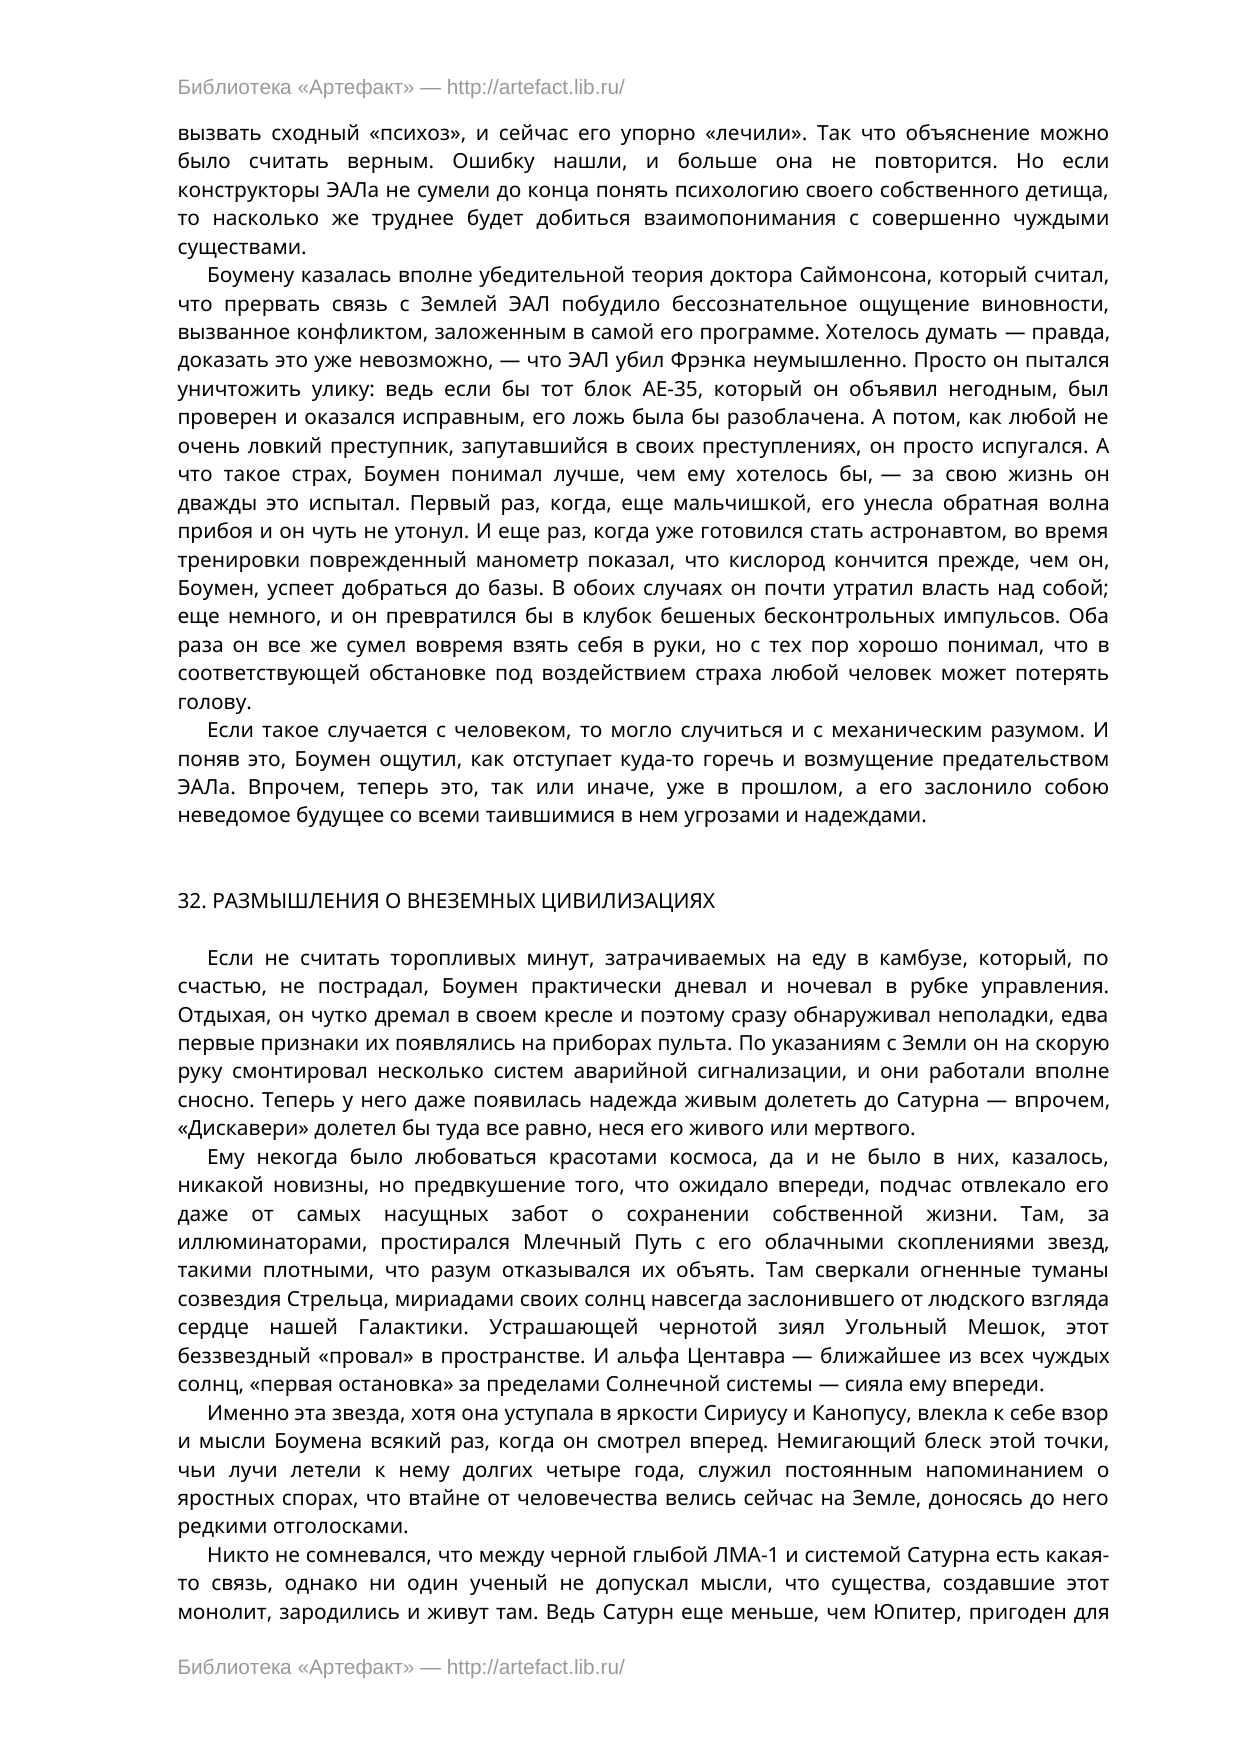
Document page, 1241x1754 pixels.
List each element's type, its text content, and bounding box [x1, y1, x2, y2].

text 32. РАЗМЫШЛЕНИЯ О ВНЕЗЕМНЫХ ЦИВИЛИЗАЦИЯХ [177, 886, 1110, 914]
text Если такое случается с человеком, то могло случиться и с механическим разумом. И поняв это, Боумен ощутил, как отступает куда-то горечь и возмущение предательством ЭАЛа. Впрочем, теперь это, так или иначе, уже в прошлом, а его заслонило собою неведомое будущее со всеми таившимися в нем угрозами и надеждами. [177, 715, 1110, 829]
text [177, 1540, 1110, 1625]
text Ему некогда было любоваться красотами космоса, да и не было в них, казалось, никакой новизны, но предвкушение того, что ожидало впереди, подчас отвлекало его даже от самых насущных забот о сохранении собственной жизни. Там, за иллюминаторами, простирался Млечный Путь с его облачными скоплениями звезд, такими плотными, что разум отказывался их объять. Там сверкали огненные туманы созвездия Стрельца, мириадами своих солнц навсегда заслонившего от людского взгляда сердце нашей Галактики. Устрашающей чернотой зиял Угольный Мешок, этот беззвездный «провал» в пространстве. И альфа Центавра — ближайшее из всех чуждых солнц, «первая остановка» за пределами Солнечной системы — сияла ему впереди. [177, 1142, 1110, 1398]
text Если не считать торопливых минут, затрачиваемых на еду в камбузе, который, по счастью, не пострадал, Боумен практически дневал и ночевал в рубке управления. Отдыхая, он чутко дремал в своем кресле и поэтому сразу обнаруживал неполадки, едва первые признаки их появлялись на приборах пульта. По указаниям с Земли он на скорую руку смонтировал несколько систем аварийной сигнализации, и они работали вполне сносно. Теперь у него даже появилась надежда живым долететь до Сатурна — впрочем, «Дискавери» долетел бы туда все равно, неся его живого или мертвого. [177, 943, 1110, 1142]
text Именно эта звезда, хотя она уступала в яркости Сириусу и Канопусу, влекла к себе взор и мысли Боумена всякий раз, когда он смотрел вперед. Немигающий блеск этой точки, чьи лучи летели к нему долгих четыре года, служил постоянным напоминанием о яростных спорах, что втайне от человечества велись сейчас на Земле, доносясь до него редкими отголосками. [177, 1398, 1110, 1540]
text Боумену казалась вполне убедительной теория доктора Саймонсона, который считал, что прервать связь с Землей ЭАЛ побудило бессознательное ощущение виновности, вызванное конфликтом, заложенным в самой его программе. Хотелось думать — правда, доказать это уже невозможно, — что ЭАЛ убил Фрэнка неумышленно. Просто он пытался уничтожить улику: ведь если бы тот блок АЕ-35, который он объявил негодным, был проверен и оказался исправным, его ложь была бы разоблачена. А потом, как любой не очень ловкий преступник, запутавшийся в своих преступлениях, он просто испугался. А что такое страх, Боумен понимал лучше, чем ему хотелось бы, — за свою жизнь он дважды это испытал. Первый раз, когда, еще мальчишкой, его унесла обратная волна прибоя и он чуть не утонул. И еще раз, когда уже готовился стать астронавтом, во время тренировки поврежденный манометр показал, что кислород кончится прежде, чем он, Боумен, успеет добраться до базы. В обоих случаях он почти утратил власть над собой; еще немного, и он превратился бы в клубок бешеных бесконтрольных импульсов. Оба раза он все же сумел вовремя взять себя в руки, но с тех пор хорошо понимал, что в соответствующей обстановке под воздействием страха любой человек может потерять голову. [177, 260, 1110, 715]
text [177, 118, 1110, 260]
